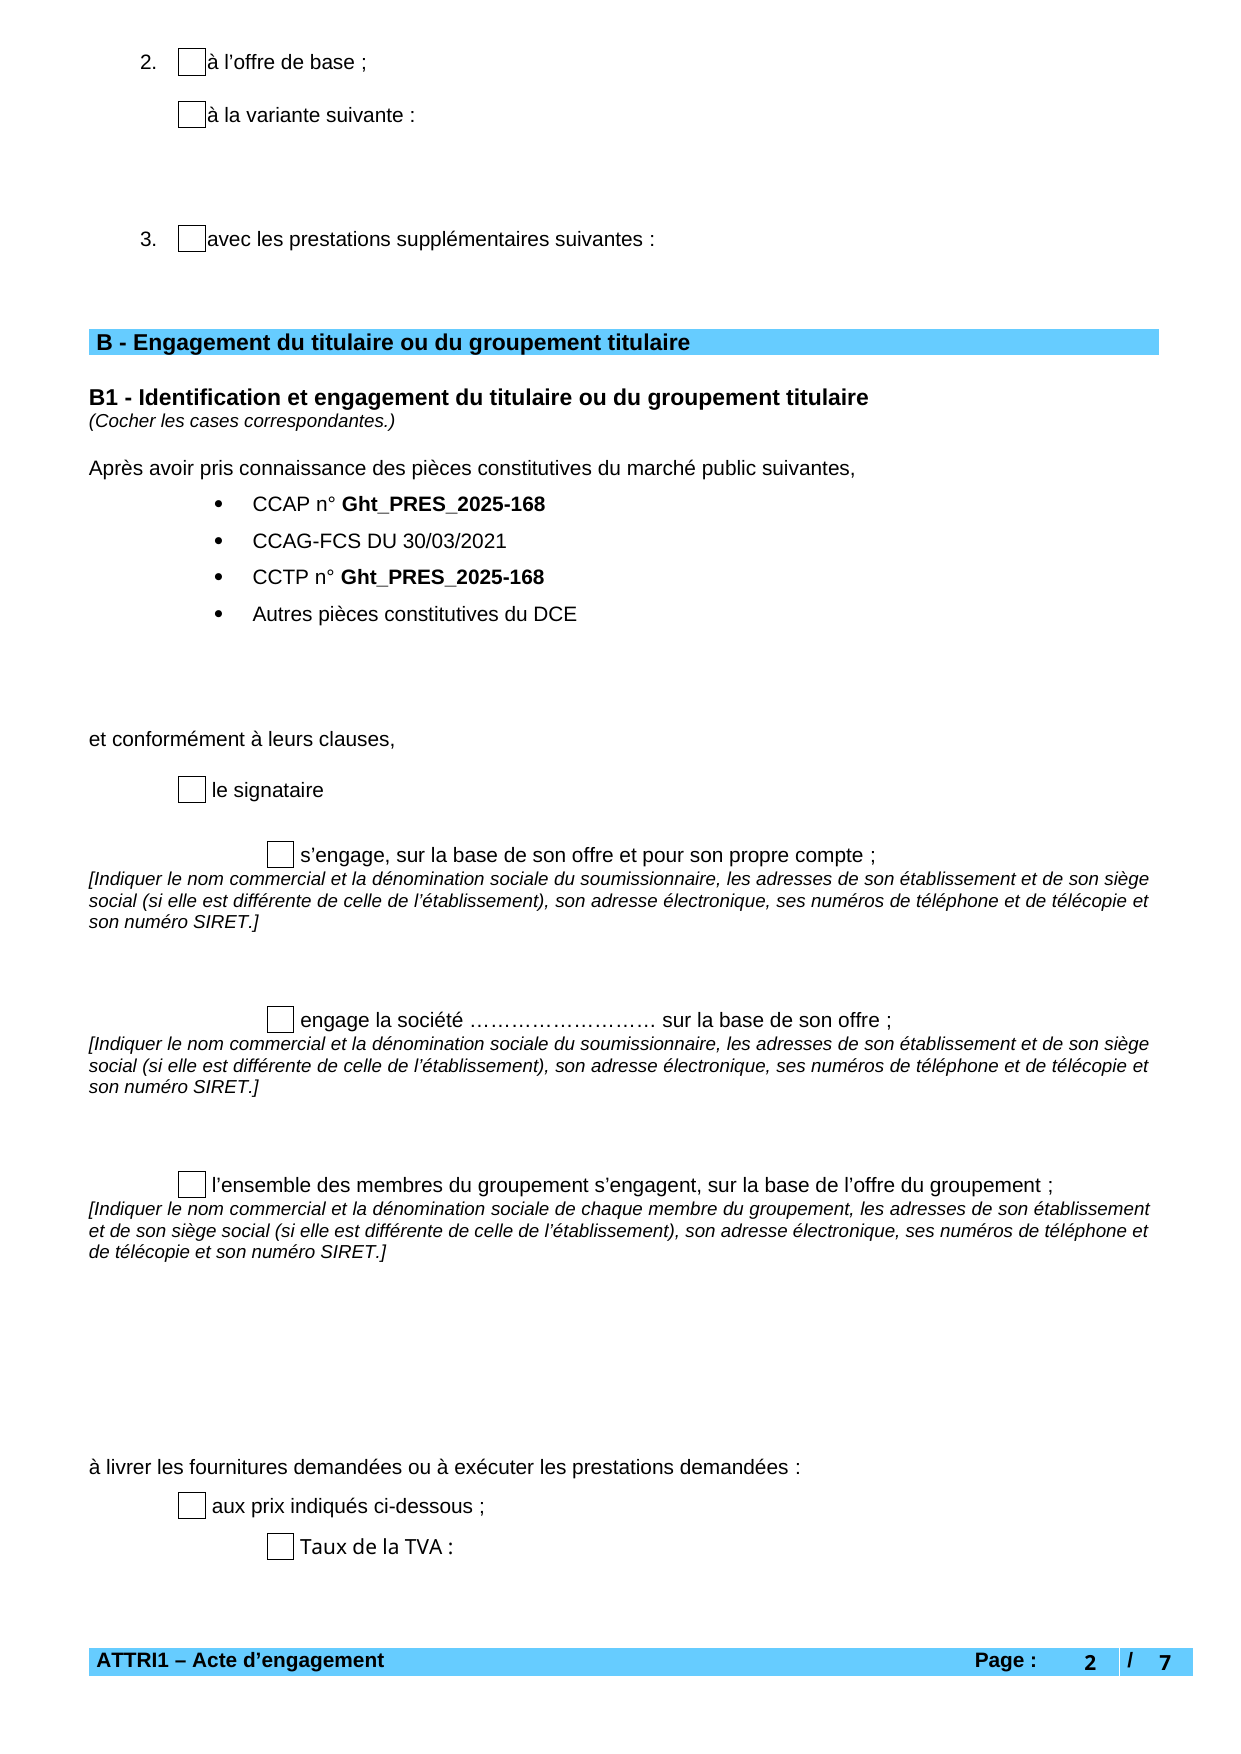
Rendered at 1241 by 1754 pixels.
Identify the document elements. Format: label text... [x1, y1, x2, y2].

text aux prix indiqués ci-dessous ; [89, 1491, 1152, 1519]
list Autres pièces constitutives du DCE [215, 602, 1152, 626]
text le signataire [177, 775, 1152, 803]
list CCAG-FCS DU 30/03/2021 [215, 528, 1152, 552]
text s’engage, sur la base de son offre et pour son propre compte ; [266, 840, 1152, 868]
text [Indiquer le nom commercial et la dénomination sociale de chaque membre du groupement, les adresses de son établissement et de son siège social (si elle est différente de celle de l’établissement), son adresse électronique, ses numéros de téléphone et de télécopie et son numéro SIRET.] [89, 1198, 1152, 1263]
subtitle B1 - Identification et engagement du titulaire ou du groupement titulaire [89, 383, 1152, 410]
text à livrer les fournitures demandées ou à exécuter les prestations demandées : [89, 1454, 1152, 1478]
text à la variante suivante : [177, 100, 1152, 128]
list CCTP n° Ght_PRES_2025-168 [215, 565, 1152, 589]
text Taux de la TVA : [266, 1532, 1152, 1560]
text [Indiquer le nom commercial et la dénomination sociale du soumissionnaire, les adresses de son établissement et de son siège social (si elle est différente de celle de l’établissement), son adresse électronique, ses numéros de téléphone et de télécopie et son numéro SIRET.] [89, 868, 1152, 933]
list à l’offre de base ; [140, 47, 1152, 76]
text [Indiquer le nom commercial et la dénomination sociale du soumissionnaire, les adresses de son établissement et de son siège social (si elle est différente de celle de l’établissement), son adresse électronique, ses numéros de téléphone et de télécopie et son numéro SIRET.] [89, 1033, 1152, 1098]
text Après avoir pris connaissance des pièces constitutives du marché public suivantes, [89, 455, 1152, 479]
text et conformément à leurs clauses, [89, 727, 1152, 751]
text engage la société ……………………… sur la base de son offre ; [266, 1005, 1152, 1033]
list avec les prestations supplémentaires suivantes : [140, 224, 1152, 252]
table_header B - Engagement du titulaire ou du groupement titulaire [89, 329, 1159, 355]
text l’ensemble des membres du groupement s’engagent, sur la base de l’offre du groupement ; [177, 1170, 1152, 1198]
text (Cocher les cases correspondantes.) [89, 410, 1152, 431]
list CCAP n° Ght_PRES_2025-168 [215, 492, 1152, 516]
